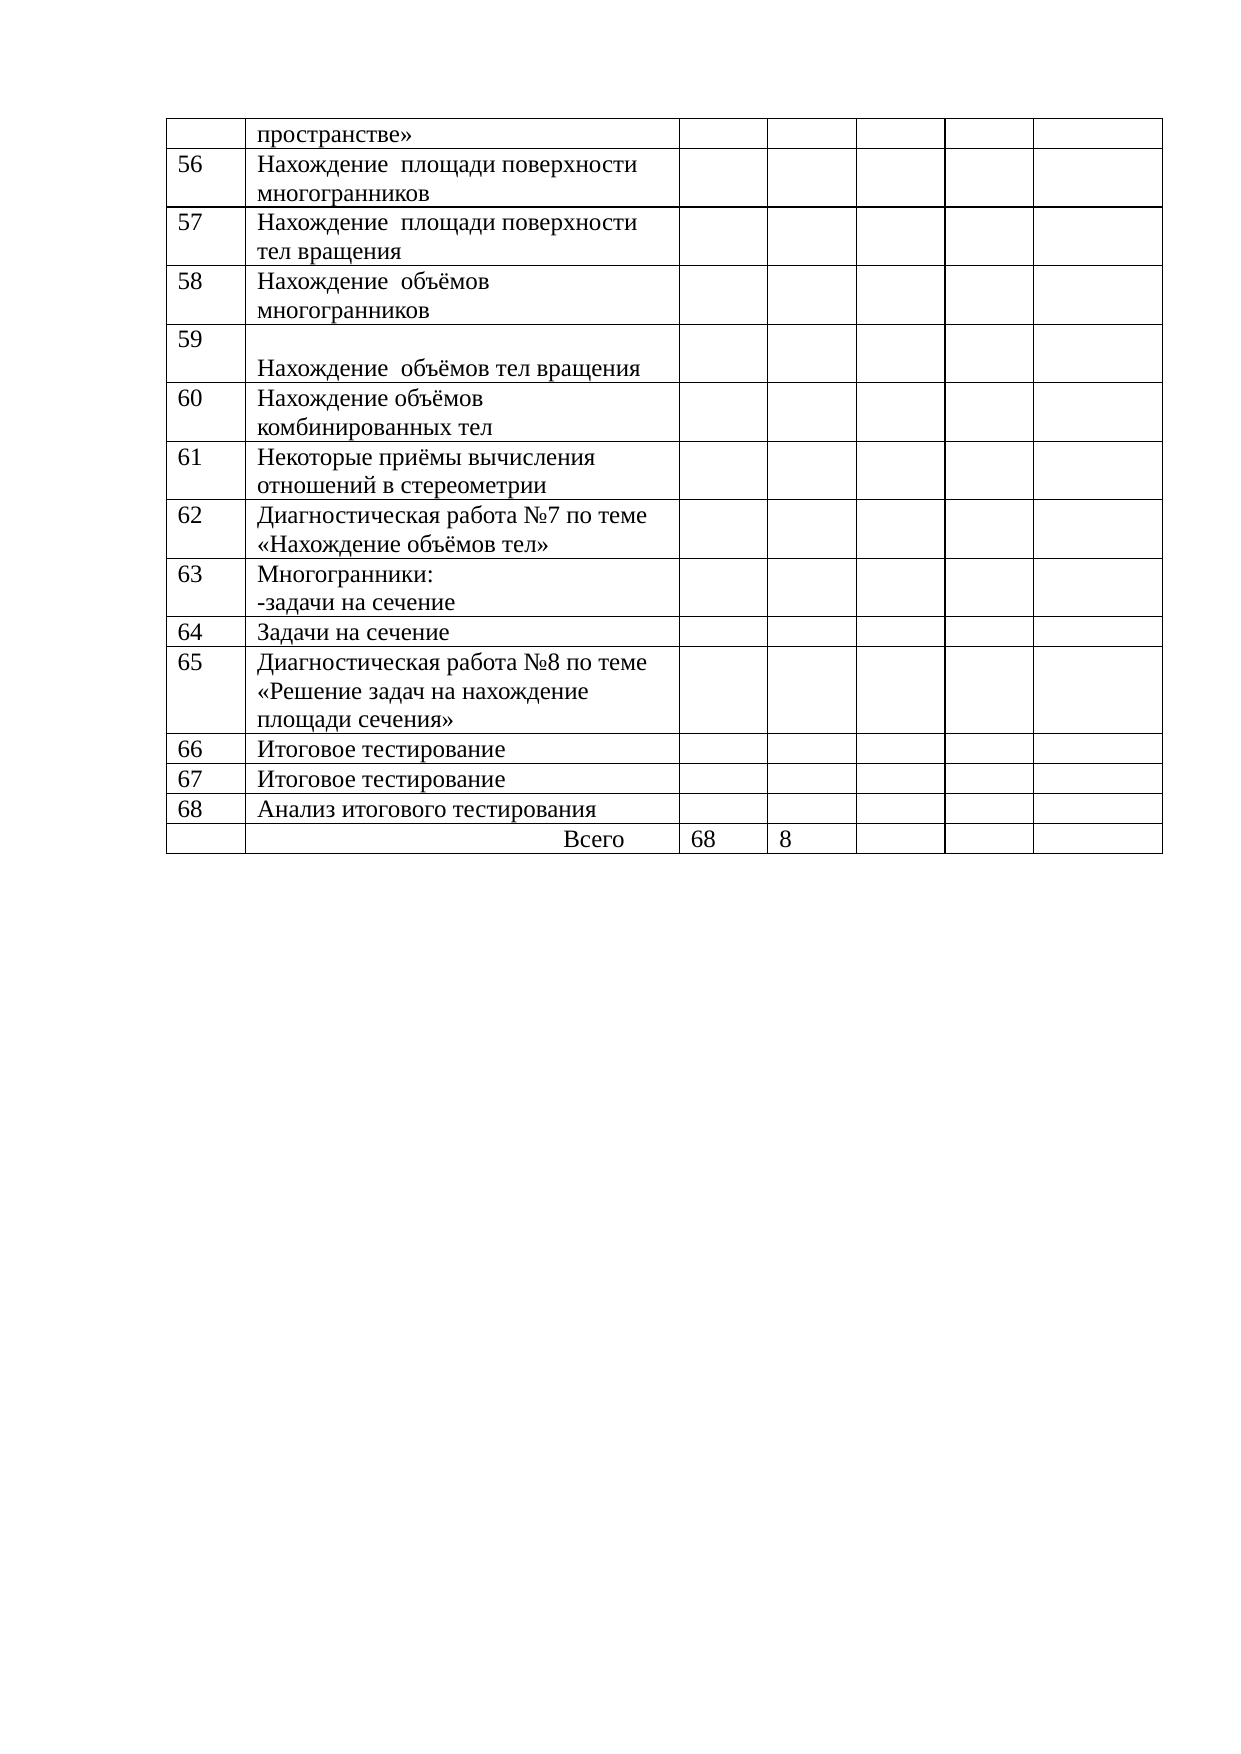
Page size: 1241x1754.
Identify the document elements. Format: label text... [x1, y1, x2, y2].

table_cell Нахождение площади поверхности тел вращения [246, 208, 679, 265]
table_cell 63 [167, 559, 245, 616]
table_cell [768, 266, 856, 323]
table_cell 62 [167, 500, 245, 558]
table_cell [246, 119, 679, 148]
table_cell [857, 266, 944, 323]
table_cell [680, 734, 767, 763]
table_cell [857, 647, 944, 733]
table_cell [857, 559, 944, 616]
table_cell Итоговое тестирование [246, 734, 679, 763]
table_cell Нахождение объёмов многогранников [246, 266, 679, 323]
table_cell [768, 119, 856, 148]
table_cell Всего [246, 824, 679, 852]
table_cell [946, 647, 1033, 733]
table_cell Нахождение объёмов комбинированных тел [246, 383, 679, 441]
table_cell [946, 383, 1033, 441]
table_cell [768, 149, 856, 206]
table_cell [680, 500, 767, 558]
table_cell [857, 734, 944, 763]
table_cell [1034, 325, 1162, 382]
table_cell 57 [167, 208, 245, 265]
table_cell [946, 442, 1033, 499]
table_cell Некоторые приёмы вычисления отношений в стереометрии [246, 442, 679, 499]
table_cell [857, 442, 944, 499]
table_cell [1034, 149, 1162, 206]
table_cell Многогранники: -задачи на сечение [246, 559, 679, 616]
table_cell [1034, 266, 1162, 323]
table_cell [768, 208, 856, 265]
table_cell 56 [167, 149, 245, 206]
table_cell [946, 208, 1033, 265]
table_cell [1034, 794, 1162, 823]
table_cell [680, 208, 767, 265]
table_cell [857, 824, 944, 852]
table_cell Задачи на сечение [246, 617, 679, 646]
table_cell [1034, 764, 1162, 793]
table_cell [680, 559, 767, 616]
table_cell [946, 325, 1033, 382]
table_cell [768, 325, 856, 382]
table_cell [946, 764, 1033, 793]
table_cell [768, 734, 856, 763]
table_cell [768, 383, 856, 441]
table_cell [680, 266, 767, 323]
table_cell [1034, 383, 1162, 441]
table_cell [1034, 647, 1162, 733]
table_cell [768, 764, 856, 793]
table_cell [680, 119, 767, 148]
table_cell [857, 794, 944, 823]
table_cell [946, 794, 1033, 823]
table_cell [680, 325, 767, 382]
table_cell [857, 208, 944, 265]
table_cell [946, 559, 1033, 616]
table_cell 59 [167, 325, 245, 382]
table_cell [680, 149, 767, 206]
table_cell [768, 794, 856, 823]
table_cell 68 [167, 794, 245, 823]
table_cell [167, 824, 245, 852]
table_cell [768, 442, 856, 499]
table_cell [857, 617, 944, 646]
table_cell [1034, 500, 1162, 558]
table_cell Диагностическая работа №8 по теме «Решение задач на нахождение площади сечения» [246, 647, 679, 733]
table_cell 65 [167, 647, 245, 733]
table_cell [946, 734, 1033, 763]
table_cell [946, 119, 1033, 148]
table_cell [680, 794, 767, 823]
table_cell [1034, 119, 1162, 148]
table_cell [768, 647, 856, 733]
table_cell [1034, 824, 1162, 852]
table_cell [946, 149, 1033, 206]
table_cell [1034, 617, 1162, 646]
table_cell [680, 764, 767, 793]
table_cell [768, 500, 856, 558]
table_cell [1034, 734, 1162, 763]
table_cell 66 [167, 734, 245, 763]
table_cell [857, 500, 944, 558]
table_cell [857, 119, 944, 148]
table_cell 55 [167, 119, 245, 148]
table_cell Итоговое тестирование [246, 764, 679, 793]
table_cell 64 [167, 617, 245, 646]
table_cell [1034, 442, 1162, 499]
table_cell 61 [167, 442, 245, 499]
table_cell [946, 617, 1033, 646]
table_cell 60 [167, 383, 245, 441]
table_cell Нахождение площади поверхности многогранников [246, 149, 679, 206]
table_cell 58 [167, 266, 245, 323]
table_cell 68 [680, 824, 767, 852]
table_cell 8 [768, 824, 856, 852]
table_cell 67 [167, 764, 245, 793]
table_cell [768, 559, 856, 616]
table_cell [1034, 559, 1162, 616]
table_cell Нахождение объёмов тел вращения [246, 325, 679, 382]
table_cell [857, 325, 944, 382]
table_cell [680, 383, 767, 441]
table_cell Диагностическая работа №7 по теме «Нахождение объёмов тел» [246, 500, 679, 558]
table_cell [680, 442, 767, 499]
table_cell [857, 383, 944, 441]
table_cell Анализ итогового тестирования [246, 794, 679, 823]
table_cell [946, 824, 1033, 852]
table_cell [680, 617, 767, 646]
table_cell [857, 149, 944, 206]
table_cell [768, 617, 856, 646]
table_cell [946, 500, 1033, 558]
table_cell [857, 764, 944, 793]
table_cell [680, 647, 767, 733]
table_cell [946, 266, 1033, 323]
table_cell [1034, 208, 1162, 265]
